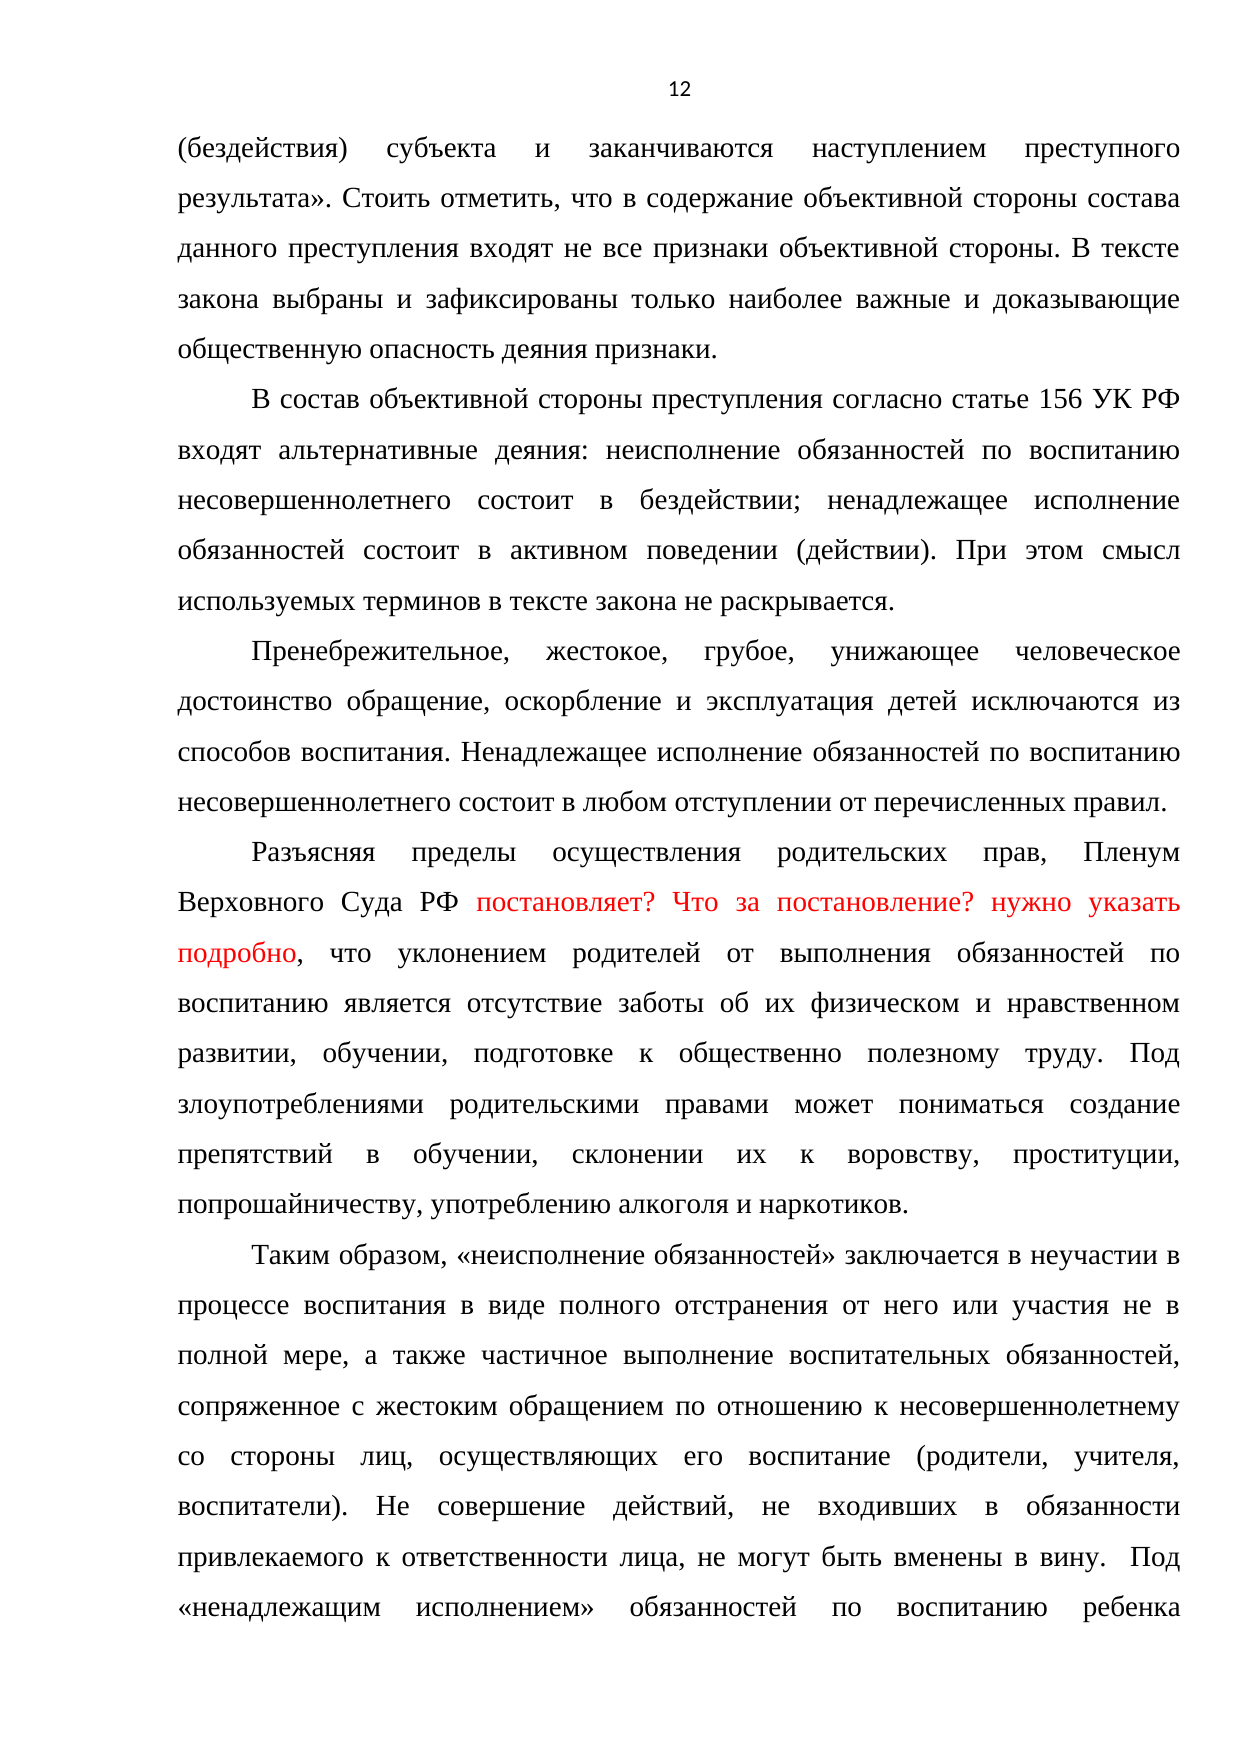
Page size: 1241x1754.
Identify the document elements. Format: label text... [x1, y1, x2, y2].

text В состав объективной стороны преступления согласно статье 156 УК РФ входят альтернативные деяния: неисполнение обязанностей по воспитанию несовершеннолетнего состоит в бездействии; ненадлежащее исполнение обязанностей состоит в активном поведении (действии). При этом смысл используемых терминов в тексте закона не раскрывается. [177, 381, 1181, 616]
text Пренебрежительное, жестокое, грубое, унижающее человеческое достоинство обращение, оскорбление и эксплуатация детей исключаются из способов воспитания. Ненадлежащее исполнение обязанностей по воспитанию несовершеннолетнего состоит в любом отступлении от перечисленных правил. [177, 633, 1181, 817]
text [177, 1237, 1181, 1622]
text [177, 130, 1181, 365]
text Разъясняя пределы осуществления родительских прав, Пленум Верховного Суда РФ постановляет? Что за постановление? нужно указать подробно, что уклонением родителей от выполнения обязанностей по воспитанию является отсутствие заботы об их физическом и нравственном развитии, обучении, подготовке к общественно полезному труду. Под злоупотреблениями родительскими правами может пониматься создание препятствий в обучении, склонении их к воровству, проституции, попрошайничеству, употреблению алкоголя и наркотиков. [177, 834, 1181, 1220]
